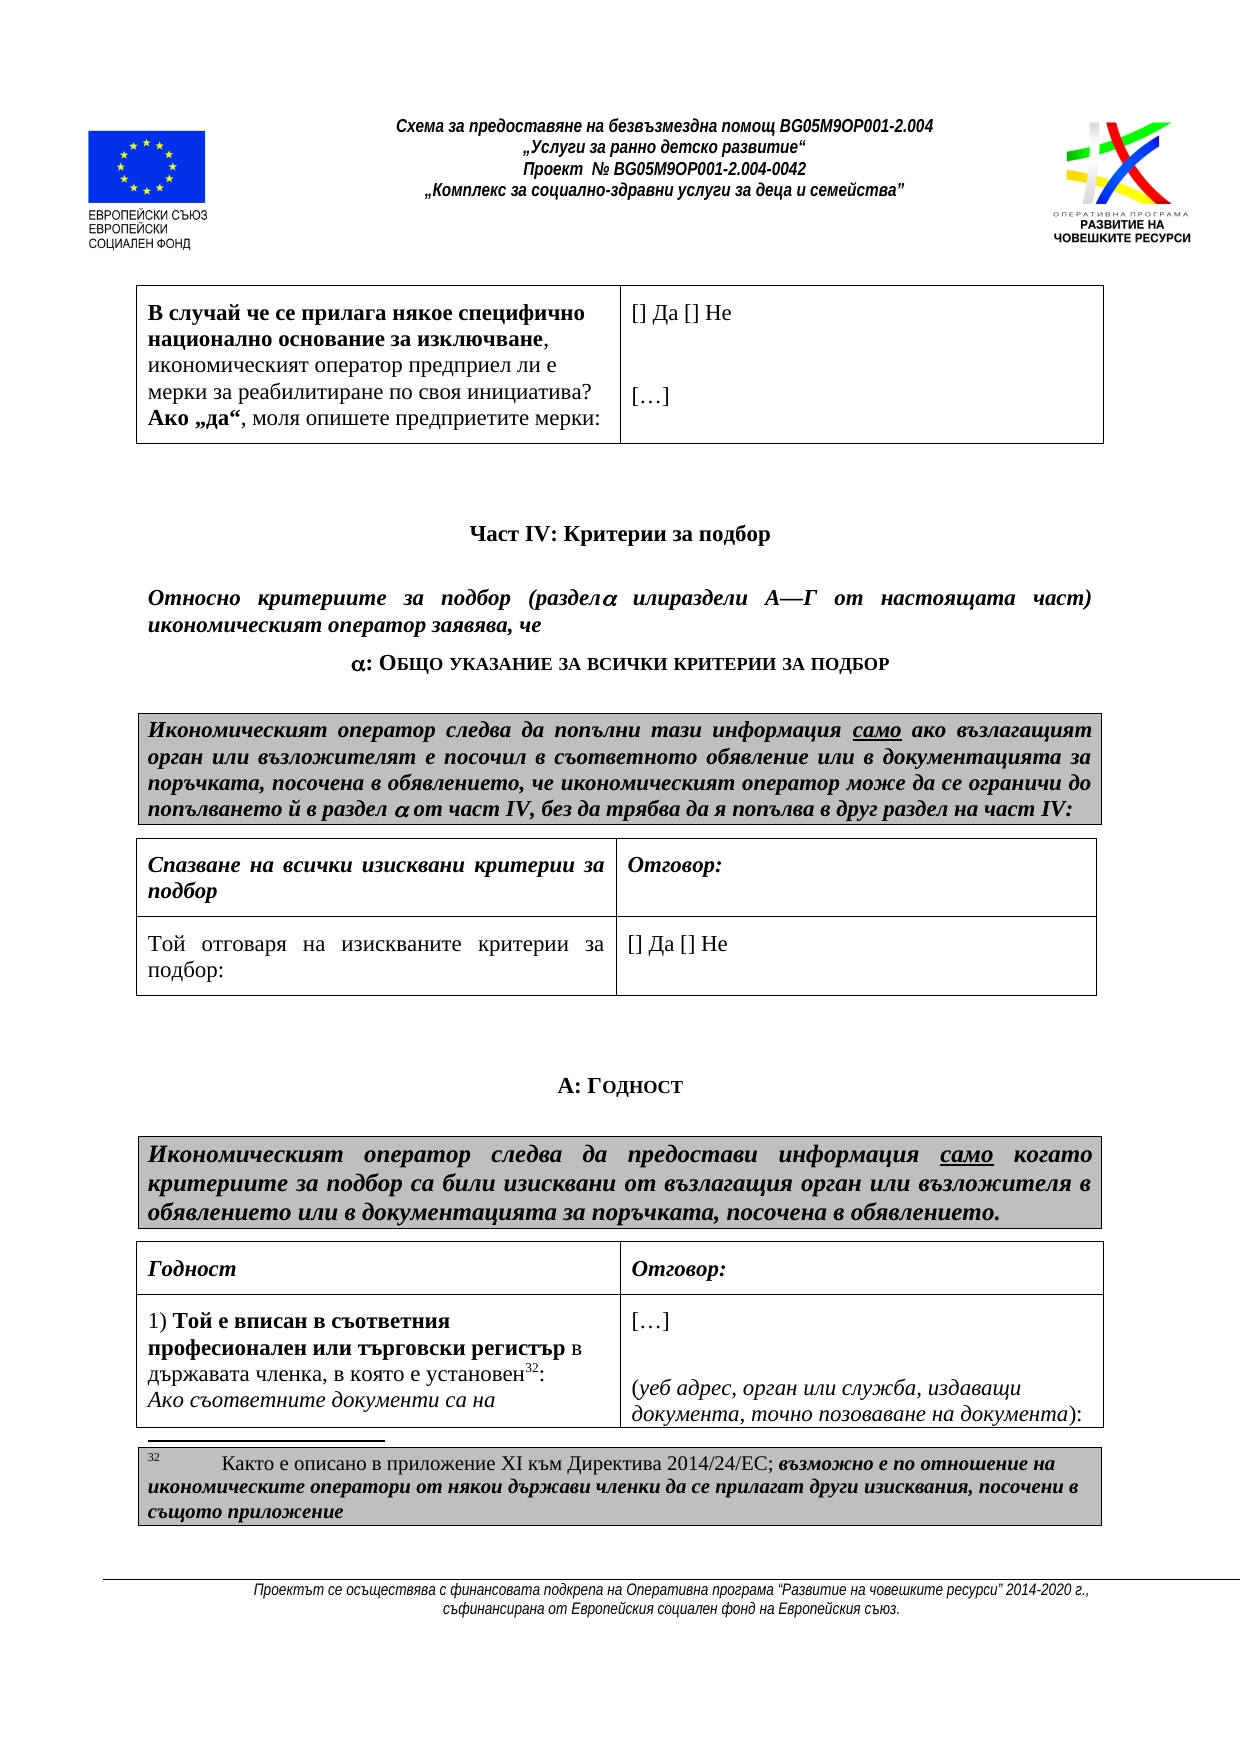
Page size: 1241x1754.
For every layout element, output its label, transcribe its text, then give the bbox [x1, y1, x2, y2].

table_cell В случай че се прилага някое специфично национално основание за изключване, икономическият оператор предприел ли е мерки за реабилитиране по своя инициатива? Ако „да“, моля опишете предприетите мерки: [137, 286, 620, 443]
table_cell [] Да [] Не [617, 917, 1096, 995]
text : Общо указание за всички критерии за подбор [148, 649, 1093, 676]
text Икономическият оператор следва да предостави информация само когато критериите за подбор са били изисквани от възлагащия орган или възложителя в обявлението или в документацията за поръчката, посочена в обявлението. [139, 1137, 1101, 1228]
table_header Годност [137, 1242, 620, 1294]
table_header Отговор: [621, 1242, 1103, 1294]
text Икономическият оператор следва да попълни тази информация само ако възлагащият орган или възложителят е посочил в съответното обявление или в документацията за поръчката, посочена в обявлението, че икономическият оператор може да се ограничи до попълването й в раздел от част ІV, без да трябва да я попълва в друг раздел на част ІV: [139, 714, 1101, 824]
table_cell Той отговаря на изискваните критерии за подбор: [137, 917, 616, 995]
table_header Спазване на всички изисквани критерии за подбор [137, 839, 616, 916]
text Относно критериите за подбор (раздел илираздели А—Г от настоящата част) икономическият оператор заявява, че [148, 584, 1093, 637]
table_cell […] (уеб адрес, орган или служба, издаващи документа, точно позоваване на документа): [……][……][……][……] [621, 1295, 1103, 1427]
text А: Годност [148, 1072, 1093, 1099]
picture [80, 105, 247, 266]
table_header Отговор: [617, 839, 1096, 916]
picture [1030, 105, 1207, 256]
table_cell [] Да [] Не […] [621, 286, 1103, 443]
text Част IV: Критерии за подбор [148, 520, 1093, 547]
